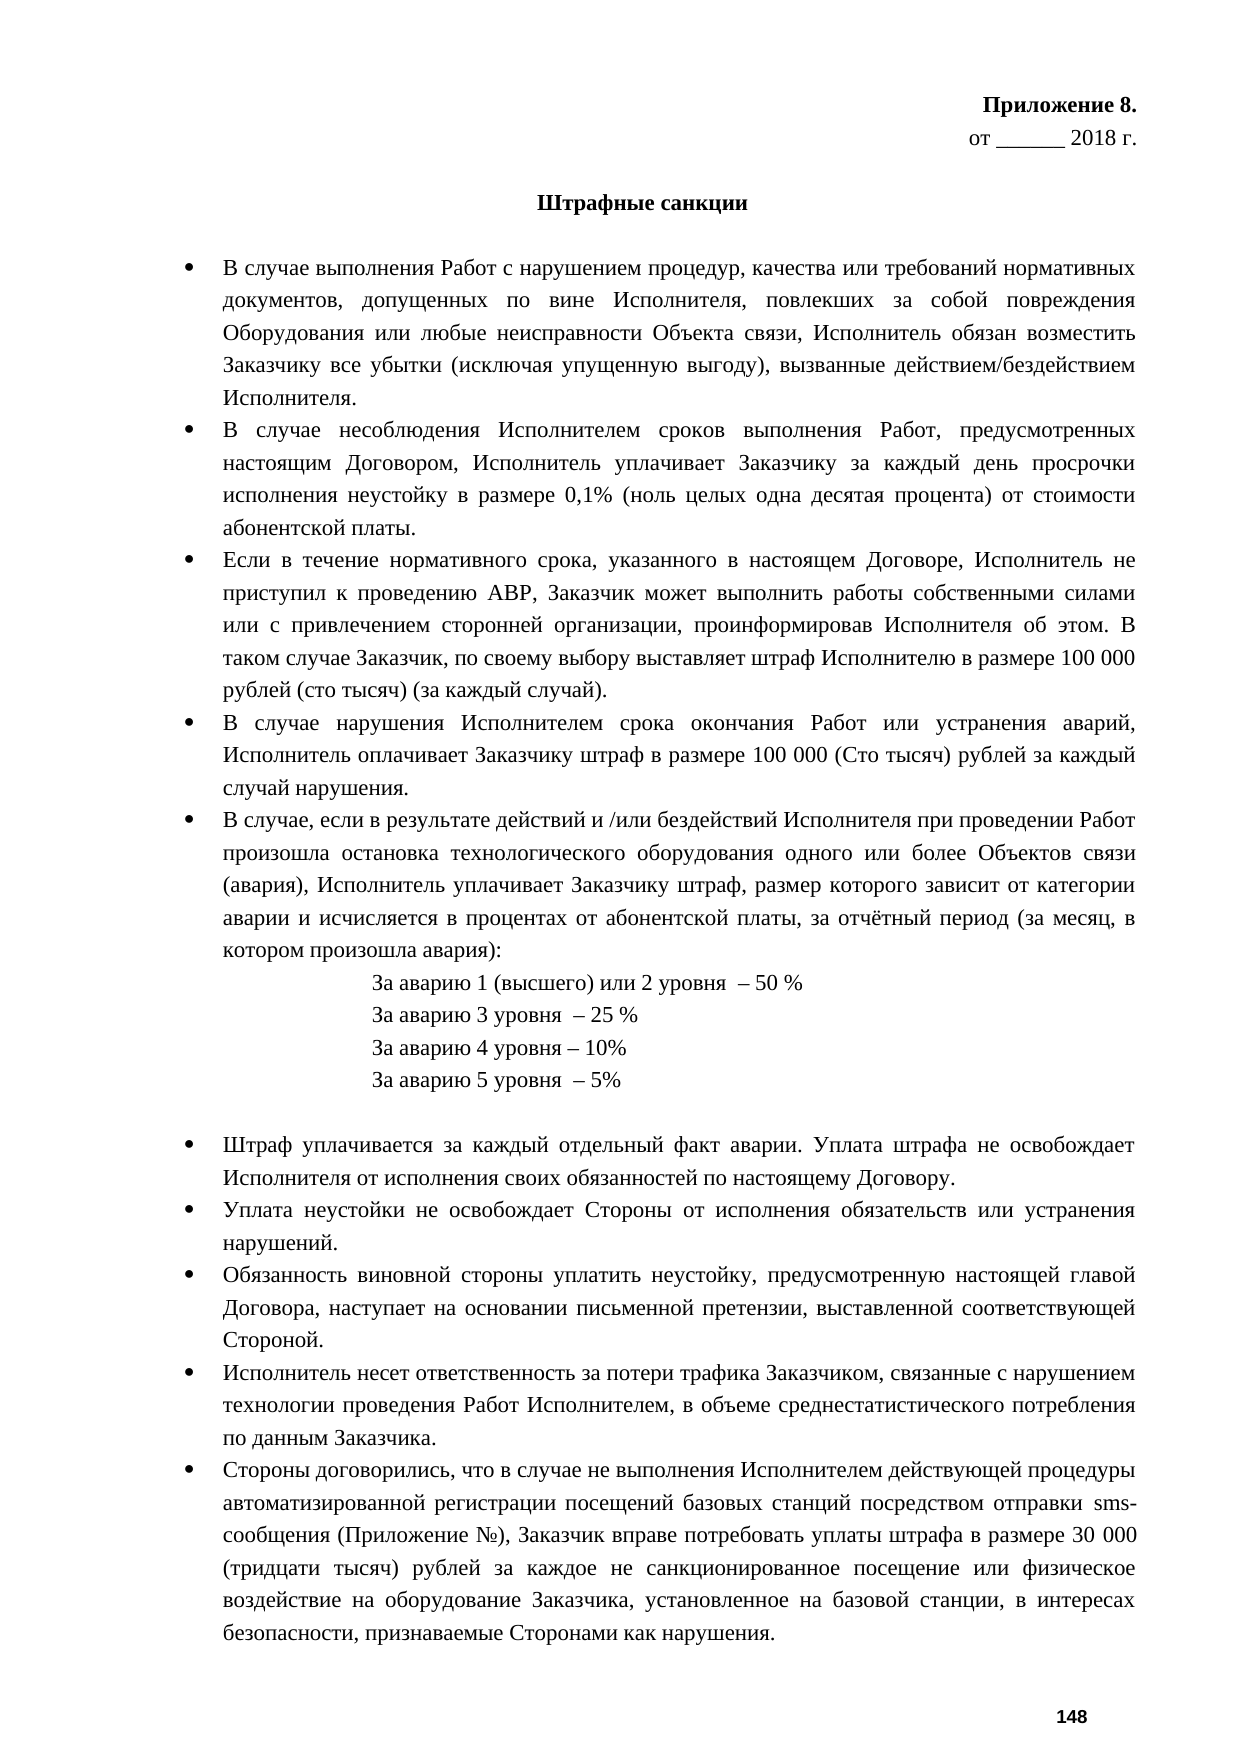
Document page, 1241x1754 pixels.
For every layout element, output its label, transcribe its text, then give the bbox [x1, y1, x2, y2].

list Стороны договорились, что в случае не выполнения Исполнителем действующей процедуры автоматизированной регистрации посещений базовых станций посредством отправки sms-сообщения (Приложение №), Заказчик вправе потребовать уплаты штрафа в размере 30 000 (тридцати тысяч) рублей за каждое не санкционированное посещение или физическое воздействие на оборудование Заказчика, установленное на базовой станции, в интересах безопасности, признаваемые Сторонами как нарушения. [185, 1453, 1137, 1648]
list В случае нарушения Исполнителем срока окончания Работ или устранения аварий, Исполнитель оплачивает Заказчику штраф в размере 100 000 (Сто тысяч) рублей за каждый случай нарушения. [185, 706, 1137, 803]
text За аварию 3 уровня – 25 % [298, 998, 1137, 1031]
text Приложение 8. [74, 88, 1137, 121]
list Если в течение нормативного срока, указанного в настоящем Договоре, Исполнитель не приступил к проведению АВР, Заказчик может выполнить работы собственными силами или с привлечением сторонней организации, проинформировав Исполнителя об этом. В таком случае Заказчик, по своему выбору выставляет штраф Исполнителю в размере 100 000 рублей (сто тысяч) (за каждый случай). [185, 543, 1137, 706]
list В случае несоблюдения Исполнителем сроков выполнения Работ, предусмотренных настоящим Договором, Исполнитель уплачивает Заказчику за каждый день просрочки исполнения неустойку в размере 0,1% (ноль целых одна десятая процента) от стоимости абонентской платы. [185, 413, 1137, 543]
text Штрафные санкции [148, 186, 1137, 218]
list Исполнитель несет ответственность за потери трафика Заказчиком, связанные с нарушением технологии проведения Работ Исполнителем, в объеме среднестатистического потребления по данным Заказчика. [185, 1356, 1137, 1453]
list Уплата неустойки не освобождает Стороны от исполнения обязательств или устранения нарушений. [185, 1193, 1137, 1258]
text За аварию 5 уровня – 5% [298, 1063, 1137, 1096]
text За аварию 4 уровня – 10% [298, 1031, 1137, 1063]
list Штраф уплачивается за каждый отдельный факт аварии. Уплата штрафа не освобождает Исполнителя от исполнения своих обязанностей по настоящему Договору. [185, 1128, 1137, 1193]
list В случае, если в результате действий и /или бездействий Исполнителя при проведении Работ произошла остановка технологического оборудования одного или более Объектов связи (авария), Исполнитель уплачивает Заказчику штраф, размер которого зависит от категории аварии и исчисляется в процентах от абонентской платы, за отчётный период (за месяц, в котором произошла авария): [185, 803, 1137, 966]
text от ______ 2018 г. [148, 121, 1137, 153]
text За аварию 1 (высшего) или 2 уровня – 50 % [298, 966, 1137, 998]
list Обязанность виновной стороны уплатить неустойку, предусмотренную настоящей главой Договора, наступает на основании письменной претензии, выставленной соответствующей Стороной. [185, 1258, 1137, 1356]
list В случае выполнения Работ с нарушением процедур, качества или требований нормативных документов, допущенных по вине Исполнителя, повлекших за собой повреждения Оборудования или любые неисправности Объекта связи, Исполнитель обязан возместить Заказчику все убытки (исключая упущенную выгоду), вызванные действием/бездействием Исполнителя. [185, 251, 1137, 413]
